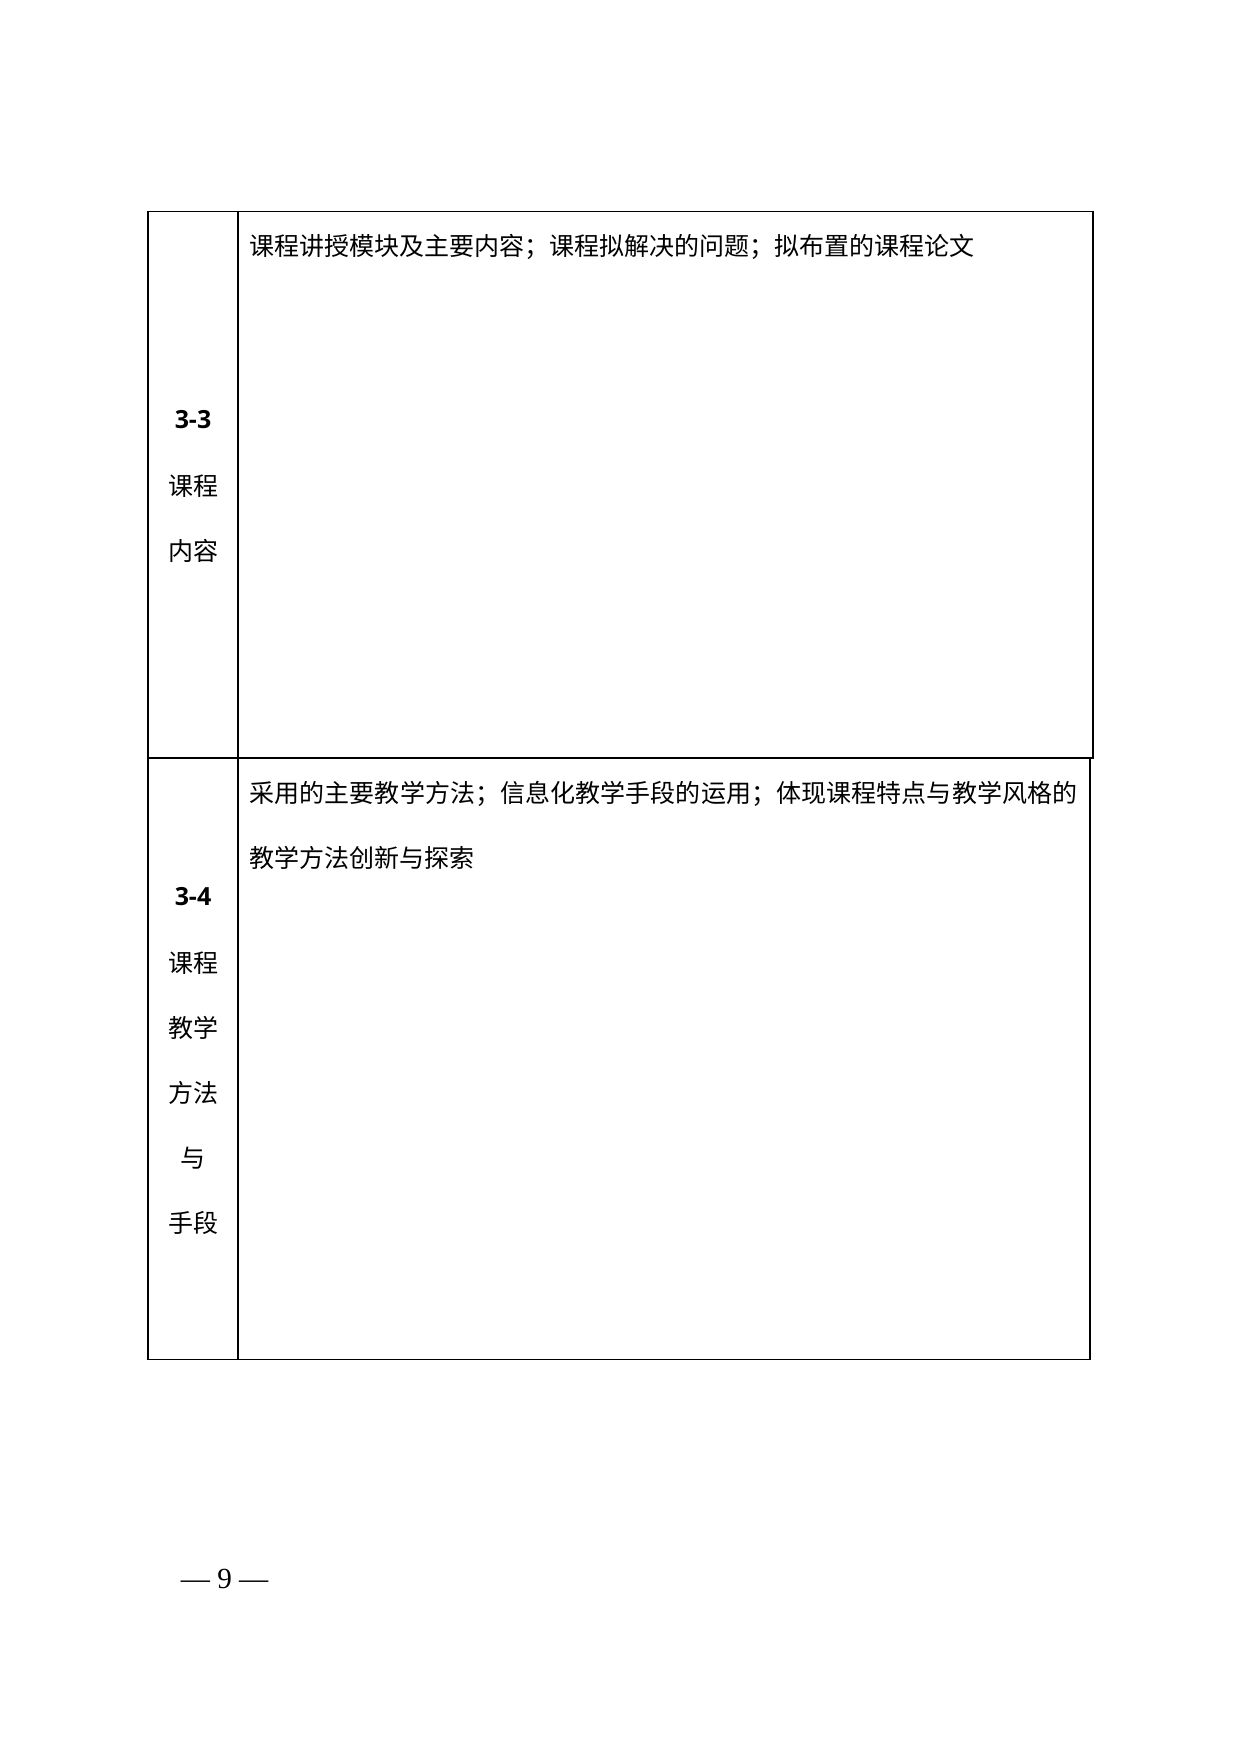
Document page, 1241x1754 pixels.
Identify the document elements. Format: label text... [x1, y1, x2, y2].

table_cell 3-3 课程内容 [149, 212, 237, 757]
table_cell 课程讲授模块及主要内容；课程拟解决的问题；拟布置的课程论文 [239, 212, 1092, 757]
table_cell 3-4 课程教学方法与 手段 [149, 759, 237, 1359]
table_cell 采用的主要教学方法；信息化教学手段的运用；体现课程特点与教学风格的教学方法创新与探索 [239, 759, 1089, 1359]
